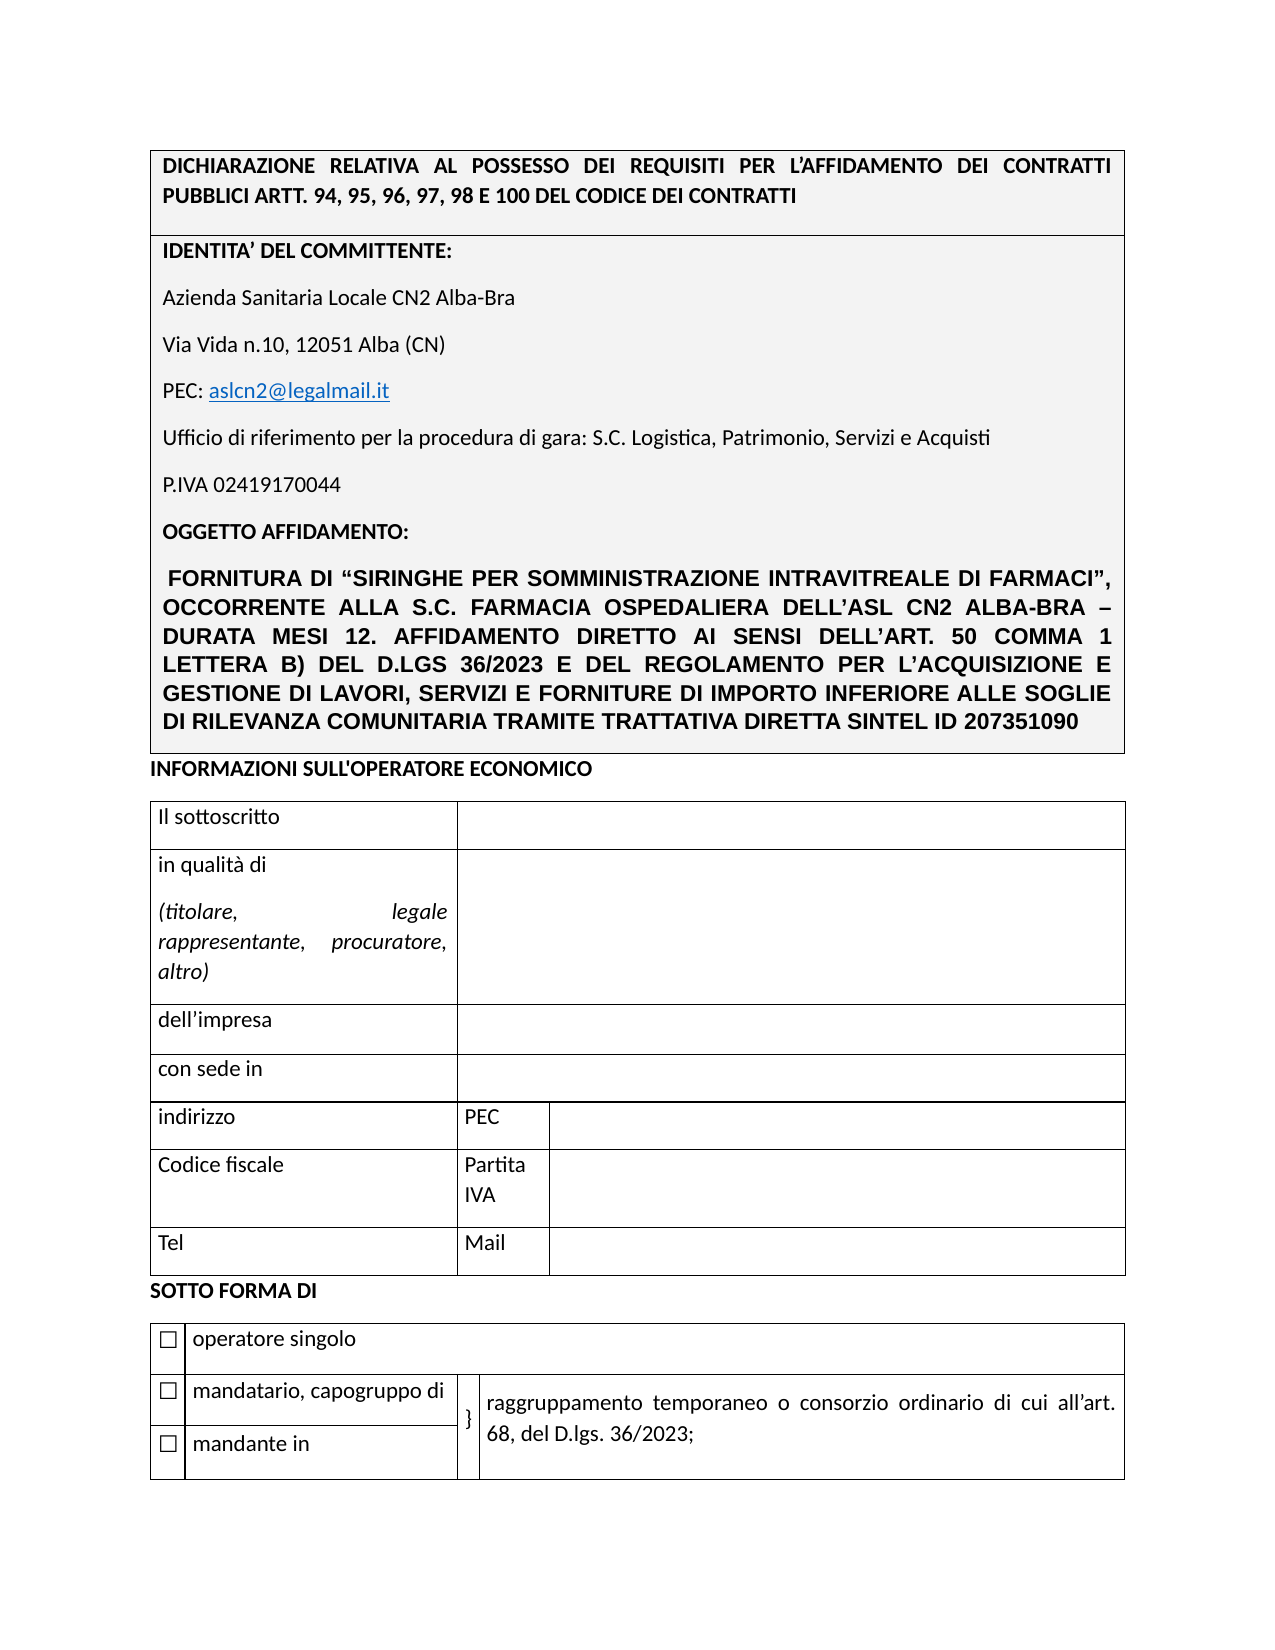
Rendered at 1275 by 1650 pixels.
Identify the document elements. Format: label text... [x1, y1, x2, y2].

table_cell [458, 1055, 1125, 1101]
table_header ☐ [151, 1324, 184, 1374]
table_cell mandatario, capogruppo di [186, 1375, 457, 1425]
table_cell [458, 850, 1125, 1004]
table_cell con sede in [151, 1055, 457, 1101]
table_cell indirizzo [151, 1103, 457, 1149]
table_header Il sottoscritto [151, 802, 457, 849]
table_cell Mail [458, 1228, 549, 1275]
table_cell PEC [458, 1103, 549, 1149]
text SOTTO FORMA DI [150, 1276, 1125, 1304]
table_cell mandante in [186, 1426, 457, 1479]
table_cell ☐ [151, 1426, 184, 1479]
table_cell in qualità di (titolare, legale rappresentante, procuratore, altro) [151, 850, 457, 1004]
table_cell Codice fiscale [151, 1150, 457, 1227]
table_header operatore singolo [186, 1324, 1124, 1374]
table_cell [550, 1228, 1125, 1275]
table_header [458, 802, 1125, 849]
table_cell [550, 1150, 1125, 1227]
table_cell ☐ [151, 1375, 184, 1425]
table_header DICHIARAZIONE RELATIVA AL POSSESSO DEI REQUISITI PER L’AFFIDAMENTO DEI CONTRATTI PUBBLICI ARTT. 94, 95, 96, 97, 98 E 100 DEL CODICE DEI CONTRATTI [151, 151, 1124, 235]
text INFORMAZIONI SULL'OPERATORE ECONOMICO [150, 754, 1125, 782]
table_cell IDENTITA’ DEL COMMITTENTE: Azienda Sanitaria Locale CN2 Alba-Bra Via Vida n.10, 12051 Alba (CN) PEC: aslcn2@legalmail.it Ufficio di riferimento per la procedura di gara: S.C. Logistica, Patrimonio, Servizi e Acquisti P.IVA 02419170044 OGGETTO AFFIDAMENTO: FORNITURA DI “SIRINGHE PER SOMMINISTRAZIONE INTRAVITREALE DI FARMACI”, OCCORRENTE ALLA S.C. FARMACIA OSPEDALIERA DELL’ASL CN2 ALBA-BRA – DURATA MESI 12. aFFIDAMENTO DIRETTO AI SENSI DELL’ART. 50 COMMA 1 LETTERA B) DEL D.LGS 36/2023 E DEL REGOLAMENTO PER L’ACQUISIZIONE E GESTIONE DI LAVORI, SERVIZI E FORNITURE DI IMPORTO INFERIORE ALLE SOGLIE DI RILEVANZA COMUNITARIA TRAMITE TRATTATIVA DIRETTA SINTEL ID 207351090 [151, 236, 1124, 753]
table_cell Partita IVA [458, 1150, 549, 1227]
table_cell [458, 1005, 1125, 1053]
table_cell dell’impresa [151, 1005, 457, 1053]
table_cell Tel [151, 1228, 457, 1275]
table_cell } [458, 1375, 479, 1479]
table_cell [550, 1103, 1125, 1149]
table_cell raggruppamento temporaneo o consorzio ordinario di cui all’art. 68, del D.lgs. 36/2023; [480, 1375, 1124, 1479]
